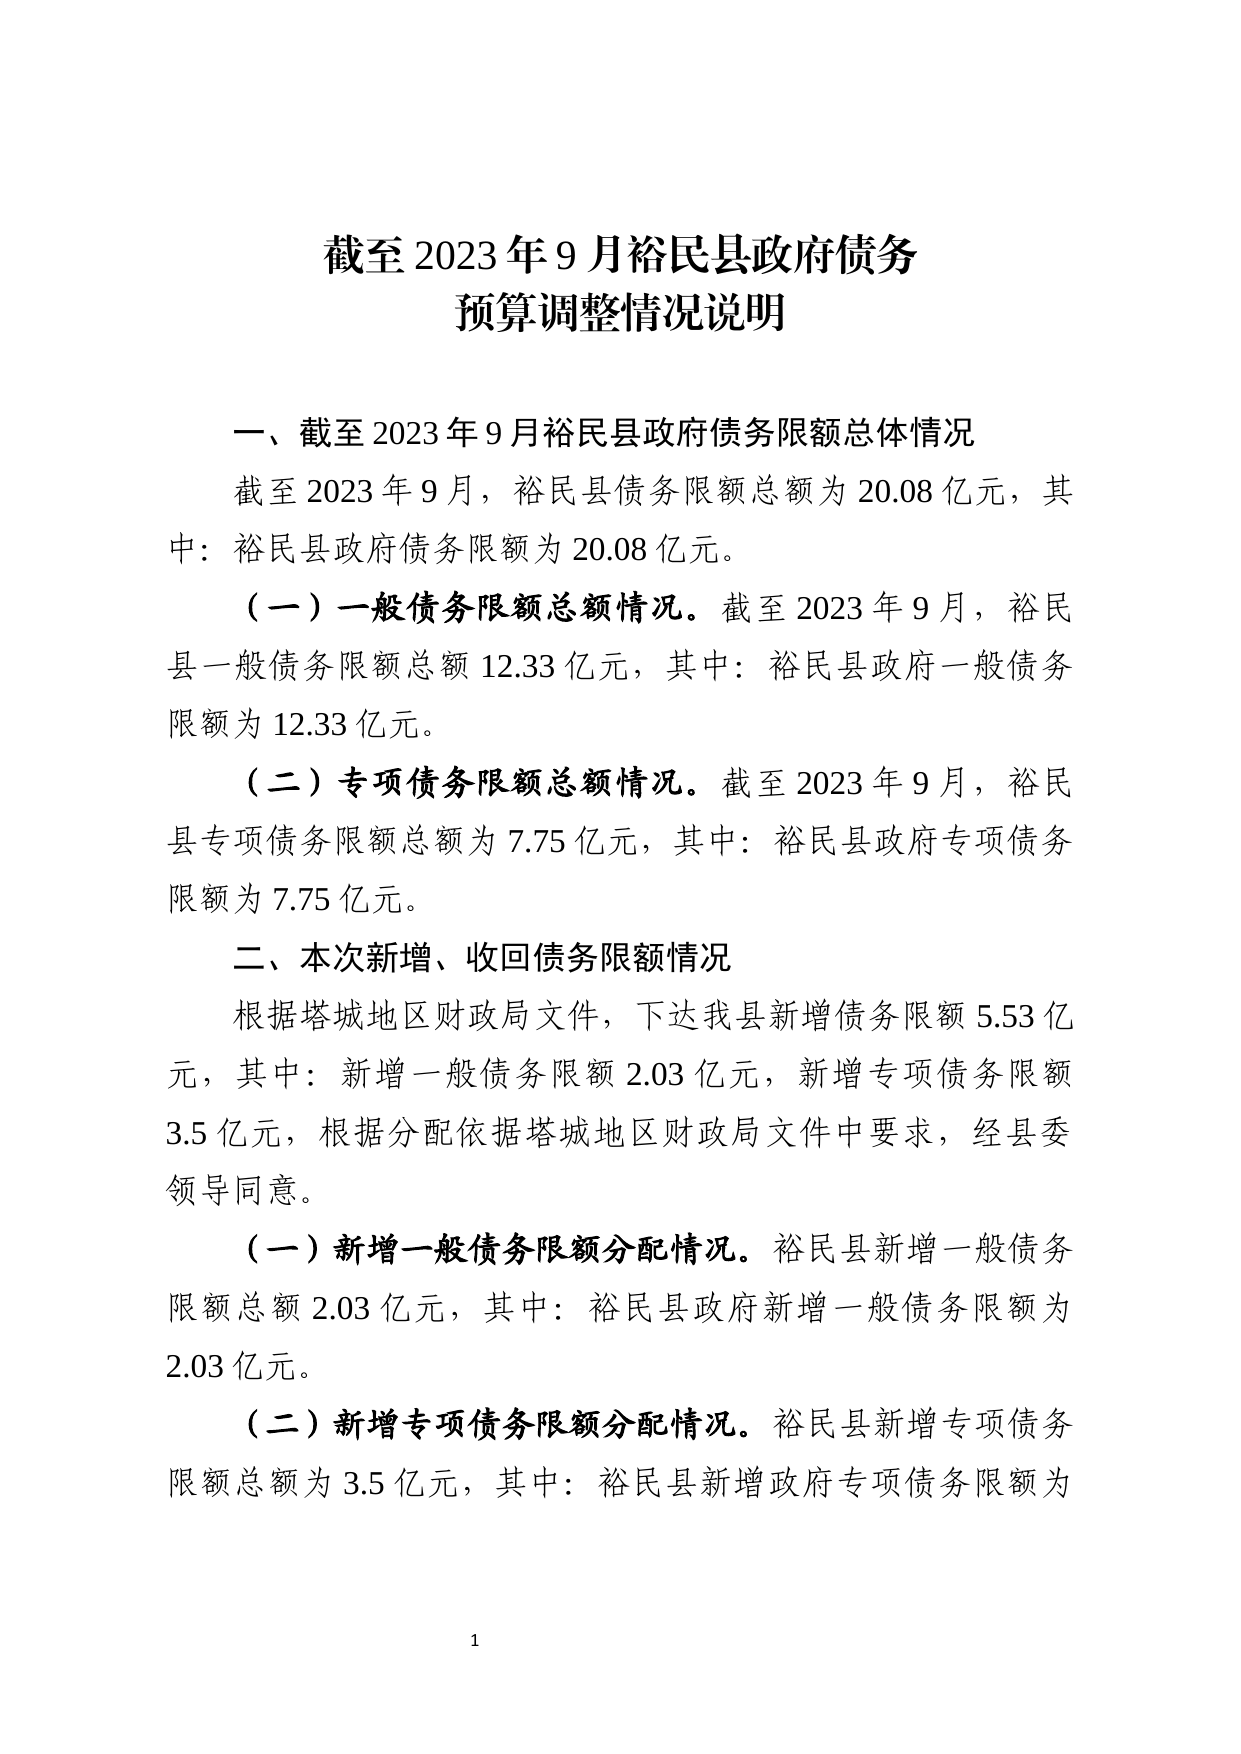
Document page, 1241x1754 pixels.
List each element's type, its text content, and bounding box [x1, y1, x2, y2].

text （二）专项债务限额总额情况。截至2023年9月，裕民县专项债务限额总额为7.75亿元，其中：裕民县政府专项债务限额为7.75亿元。 [165, 747, 1075, 922]
text 根据塔城地区财政局文件，下达我县新增债务限额5.53亿元，其中：新增一般债务限额2.03亿元，新增专项债务限额3.5亿元，根据分配依据塔城地区财政局文件中要求，经县委领导同意。 [165, 981, 1075, 1214]
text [165, 1389, 1075, 1506]
text 一、截至2023年9月裕民县政府债务限额总体情况 [165, 397, 1075, 456]
text （一）一般债务限额总额情况。截至2023年9月，裕民县一般债务限额总额12.33亿元，其中：裕民县政府一般债务限额为12.33亿元。 [165, 572, 1075, 747]
text 预算调整情况说明 [165, 281, 1075, 339]
text （一）新增一般债务限额分配情况。裕民县新增一般债务限额总额2.03亿元，其中：裕民县政府新增一般债务限额为2.03亿元。 [165, 1214, 1075, 1389]
text 截至2023年9月，裕民县债务限额总额为20.08亿元，其中：裕民县政府债务限额为20.08亿元。 [165, 456, 1075, 572]
text 截至2023年9月裕民县政府债务 [165, 222, 1075, 281]
text 二、本次新增、收回债务限额情况 [165, 922, 1075, 981]
